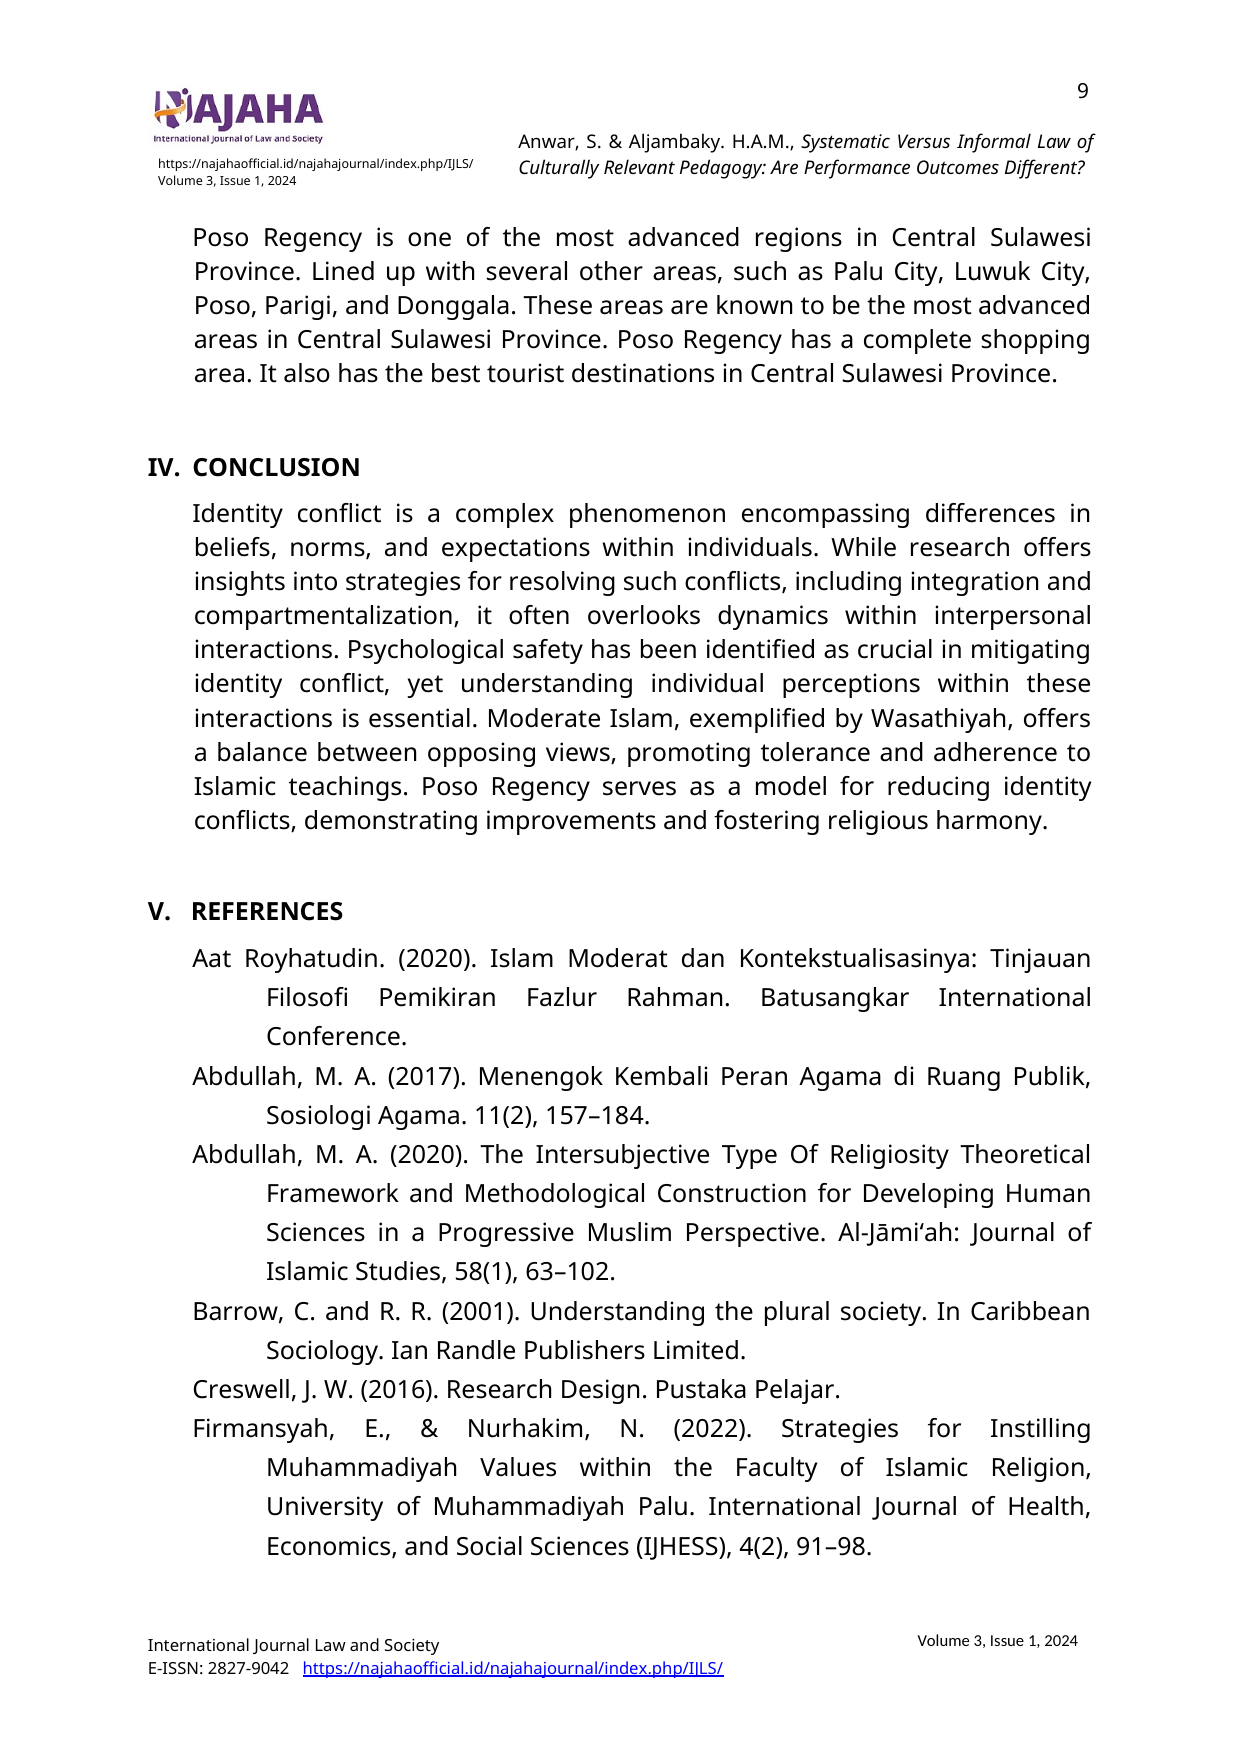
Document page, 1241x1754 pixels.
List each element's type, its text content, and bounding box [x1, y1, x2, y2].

list Firmansyah, E., & Nurhakim, N. (2022). Strategies for Instilling Muhammadiyah Values within the Faculty of Islamic Religion, University of Muhammadiyah Palu. International Journal of Health, Economics, and Social Sciences (IJHESS), 4(2), 91–98. [192, 1411, 1093, 1562]
text Poso Regency is one of the most advanced regions in Central Sulawesi Province. Lined up with several other areas, such as Palu City, Luwuk City, Poso, Parigi, and Donggala. These areas are known to be the most advanced areas in Central Sulawesi Province. Poso Regency has a complete shopping area. It also has the best tourist destinations in Central Sulawesi Province. [192, 220, 1093, 390]
list Barrow, C. and R. R. (2001). Understanding the plural society. In Caribbean Sociology. Ian Randle Publishers Limited. [192, 1293, 1093, 1366]
list Abdullah, M. A. (2020). The Intersubjective Type Of Religiosity Theoretical Framework and Methodological Construction for Developing Human Sciences in a Progressive Muslim Perspective. Al-Jāmi‘ah: Journal of Islamic Studies, 58(1), 63–102. [192, 1136, 1093, 1288]
text V. REFERENCES [148, 894, 1092, 928]
list Identity conflict is a complex phenomenon encompassing differences in beliefs, norms, and expectations within individuals. While research offers insights into strategies for resolving such conflicts, including integration and compartmentalization, it often overlooks dynamics within interpersonal interactions. Psychological safety has been identified as crucial in mitigating identity conflict, yet understanding individual perceptions within these interactions is essential. Moderate Islam, exemplified by Wasathiyah, offers a balance between opposing views, promoting tolerance and adherence to Islamic teachings. Poso Regency serves as a model for reducing identity conflicts, demonstrating improvements and fostering religious harmony. [192, 496, 1093, 836]
picture [147, 75, 328, 158]
list Aat Royhatudin. (2020). Islam Moderat dan Kontekstualisasinya: Tinjauan Filosofi Pemikiran Fazlur Rahman. Batusangkar International Conference. [192, 941, 1093, 1053]
list CONCLUSION [148, 449, 1092, 483]
list Creswell, J. W. (2016). Research Design. Pustaka Pelajar. [192, 1371, 1093, 1406]
list Abdullah, M. A. (2017). Menengok Kembali Peran Agama di Ruang Publik, Sosiologi Agama. 11(2), 157–184. [192, 1058, 1093, 1131]
